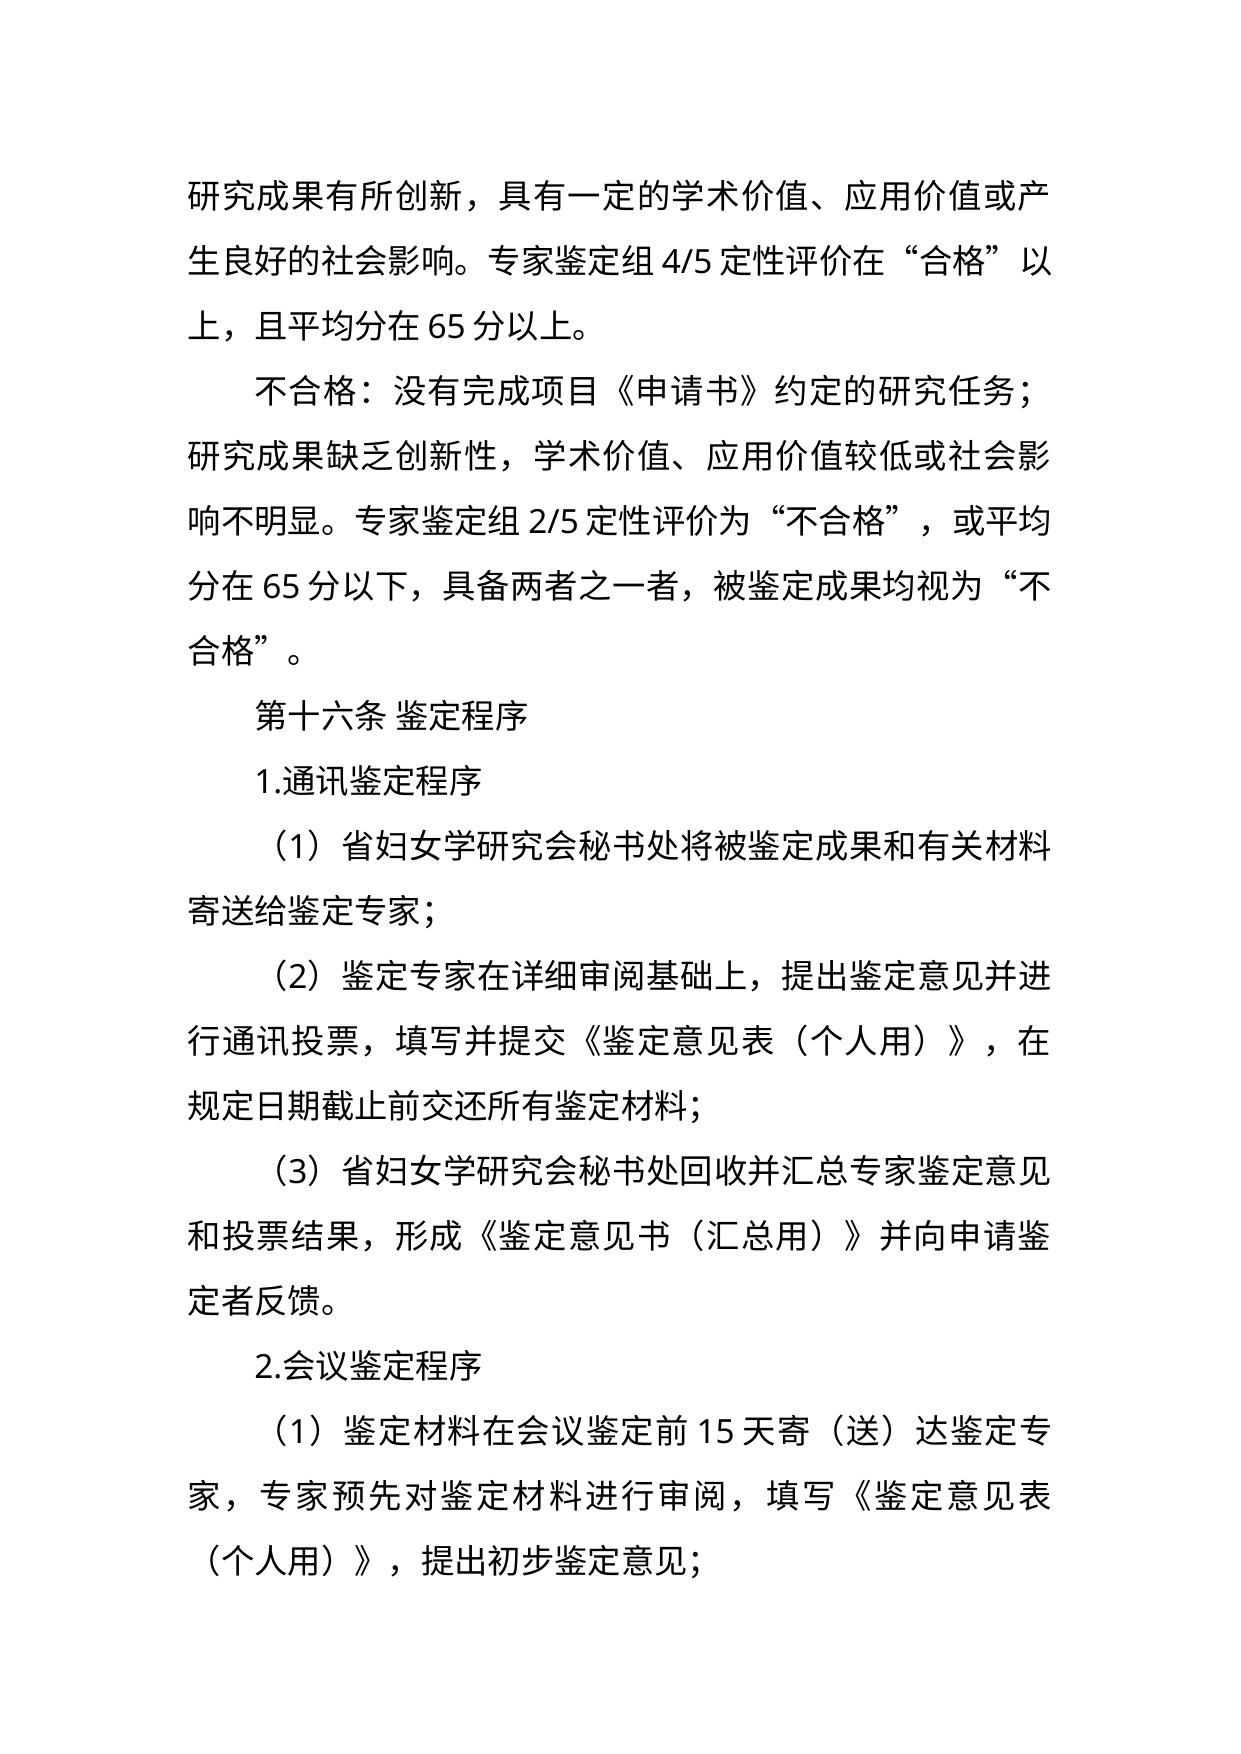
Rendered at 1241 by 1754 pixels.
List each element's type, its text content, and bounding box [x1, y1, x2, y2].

text （1）鉴定材料在会议鉴定前15天寄（送）达鉴定专家，专家预先对鉴定材料进行审阅，填写《鉴定意见表（个人用）》，提出初步鉴定意见； [187, 1397, 1053, 1592]
text 1.通讯鉴定程序 [187, 747, 1053, 812]
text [187, 162, 1053, 357]
text （3）省妇女学研究会秘书处回收并汇总专家鉴定意见和投票结果，形成《鉴定意见书（汇总用）》并向申请鉴定者反馈。 [187, 1137, 1053, 1332]
text 第十六条 鉴定程序 [187, 682, 1053, 747]
text （2）鉴定专家在详细审阅基础上，提出鉴定意见并进行通讯投票，填写并提交《鉴定意见表（个人用）》，在规定日期截止前交还所有鉴定材料； [187, 942, 1053, 1137]
text 2.会议鉴定程序 [187, 1332, 1053, 1397]
text （1）省妇女学研究会秘书处将被鉴定成果和有关材料寄送给鉴定专家； [187, 812, 1053, 942]
text 不合格：没有完成项目《申请书》约定的研究任务；研究成果缺乏创新性，学术价值、应用价值较低或社会影响不明显。专家鉴定组2/5定性评价为“不合格”，或平均分在65分以下，具备两者之一者，被鉴定成果均视为“不合格”。 [187, 357, 1053, 682]
